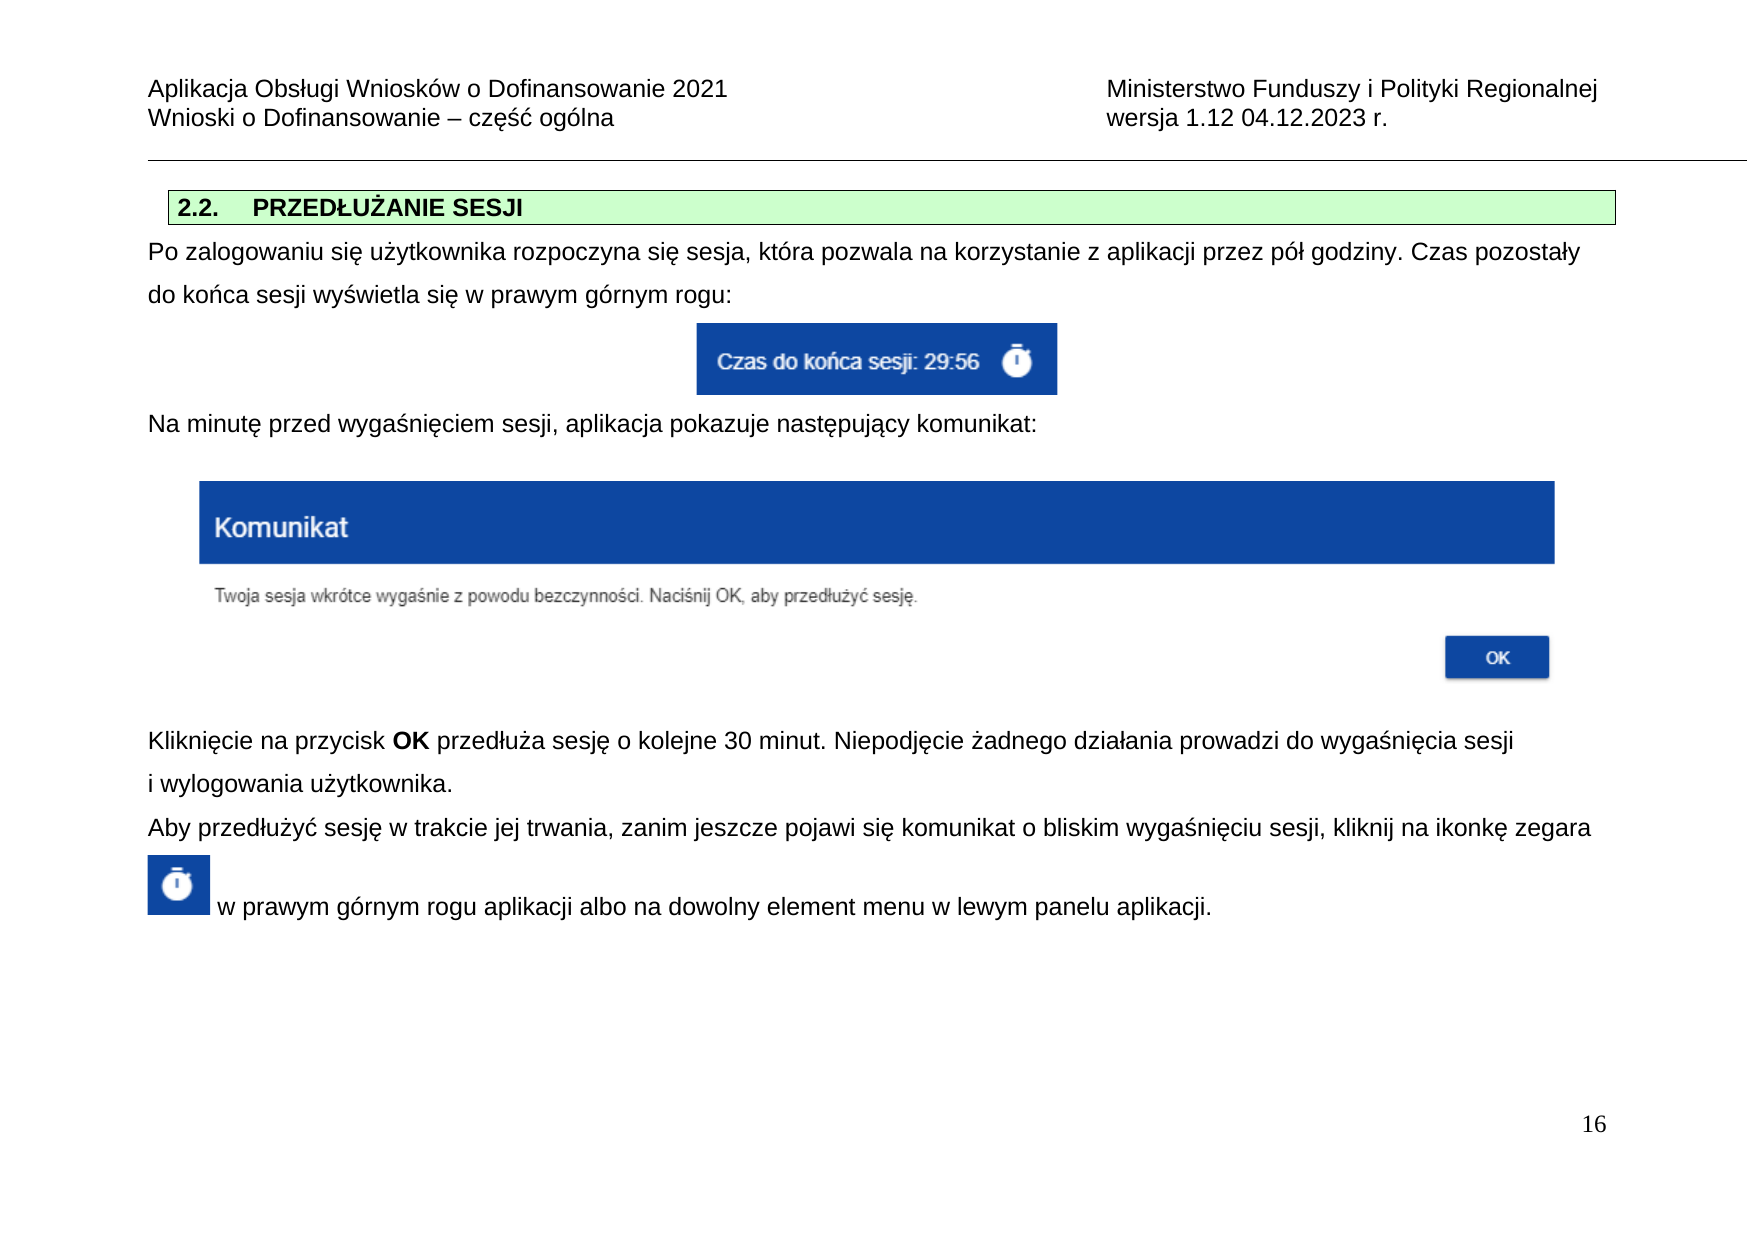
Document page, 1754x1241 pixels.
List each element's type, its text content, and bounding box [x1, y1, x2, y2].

text Kliknięcie na przycisk OK przedłuża sesję o kolejne 30 minut. Niepodjęcie żadnego działania prowadzi do wygaśnięcia sesji i wylogowania użytkownika. [148, 726, 1606, 798]
picture [199, 481, 1555, 684]
picture [696, 323, 1058, 395]
text Po zalogowaniu się użytkownika rozpoczyna się sesja, która pozwala na korzystanie z aplikacji przez pół godziny. Czas pozostały do końca sesji wyświetla się w prawym górnym rogu: [148, 237, 1606, 309]
picture [147, 855, 211, 915]
subtitle PRZEDŁUŻANIE SESJI [169, 191, 1615, 224]
text Na minutę przed wygaśnięciem sesji, aplikacja pokazuje następujący komunikat: [148, 409, 1606, 438]
text Aby przedłużyć sesję w trakcie jej trwania, zanim jeszcze pojawi się komunikat o bliskim wygaśnięciu sesji, kliknij na ikonkę zegara w prawym górnym rogu aplikacji albo na dowolny element menu w lewym panelu aplikacji. [148, 812, 1606, 920]
